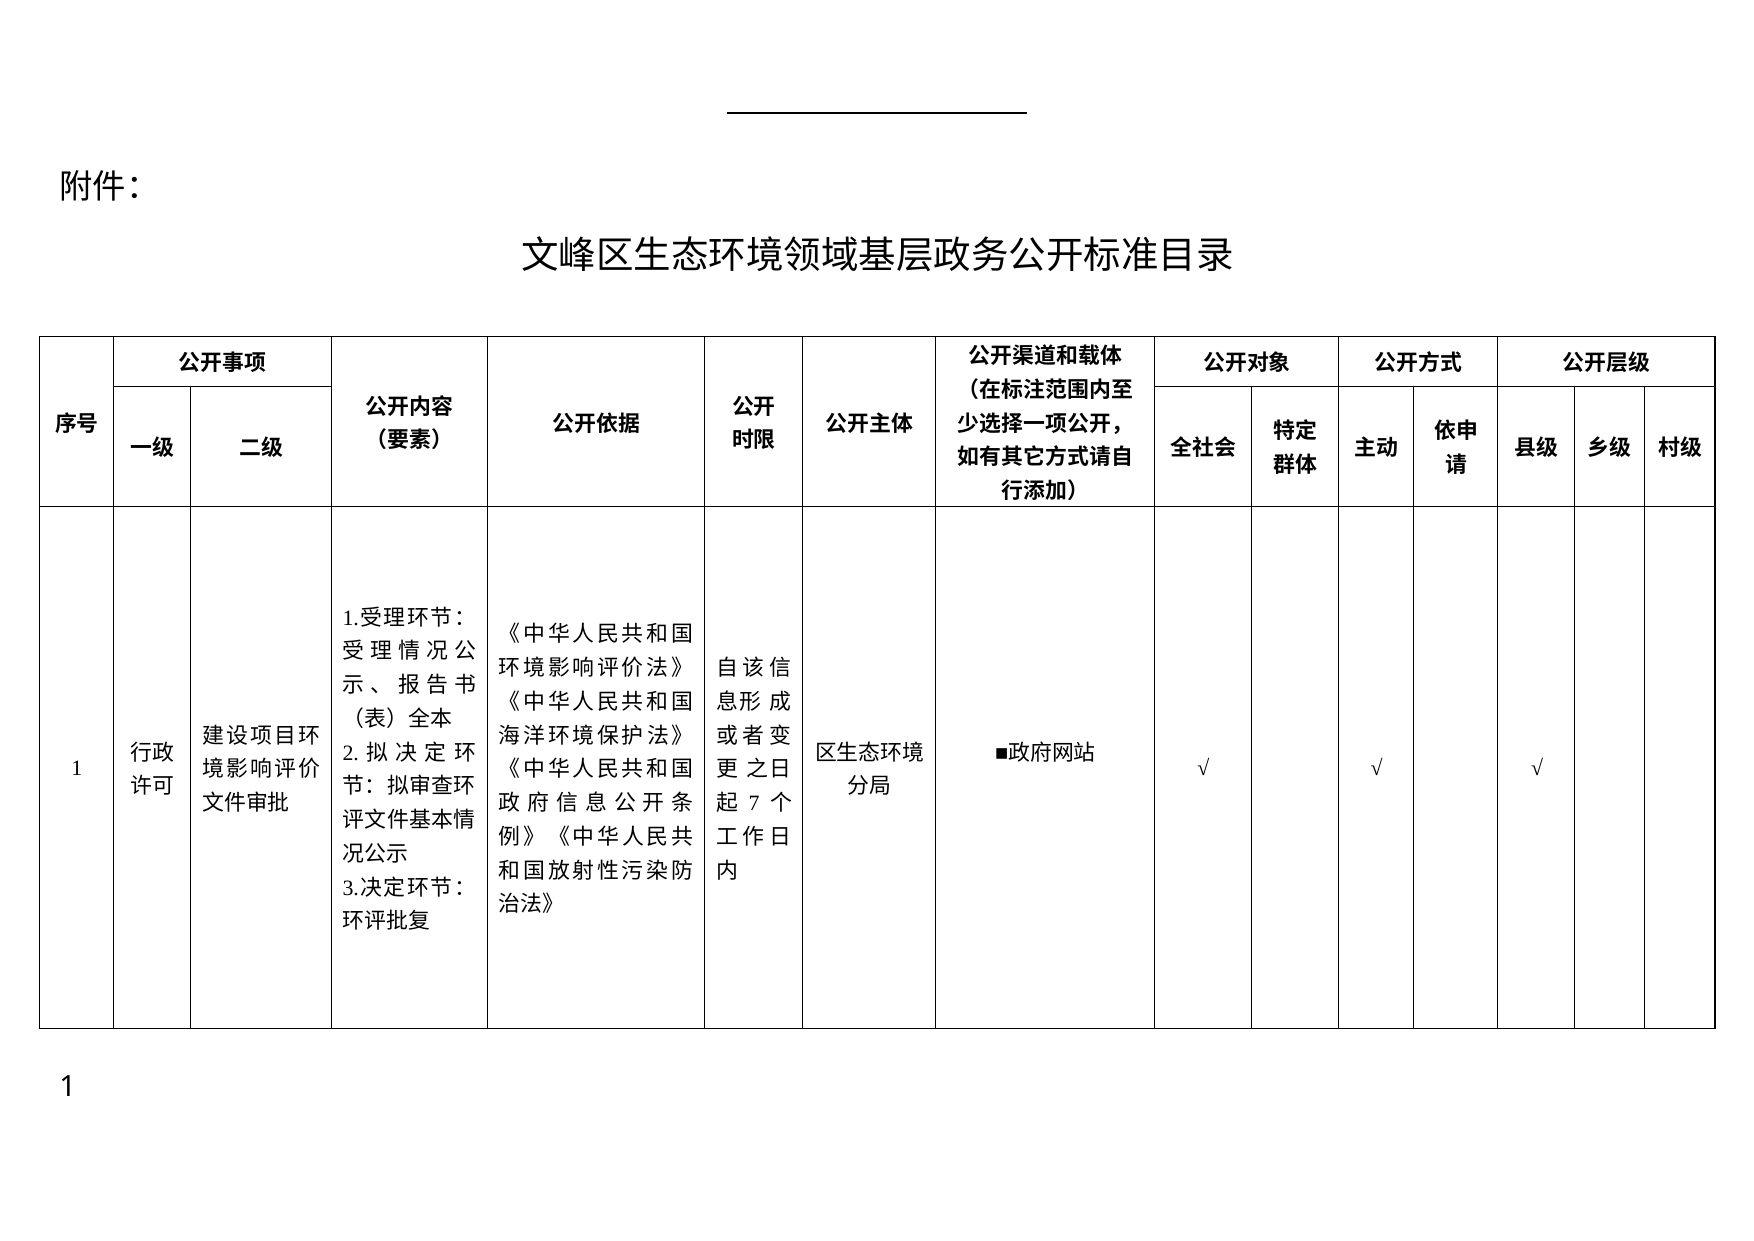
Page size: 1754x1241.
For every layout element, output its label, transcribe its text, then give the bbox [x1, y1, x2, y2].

table_cell 主动 [1339, 387, 1413, 506]
table_cell √ [1155, 507, 1251, 1028]
table_cell 行政 许可 [114, 507, 190, 1028]
table_header 公开主体 [803, 337, 935, 506]
text 附件： [59, 151, 1695, 218]
table_cell 二级 [191, 387, 331, 506]
table_header 公开对象 [1155, 337, 1338, 386]
table_header 公开依据 [488, 337, 704, 506]
table_header 公开层级 [1498, 337, 1714, 386]
table_cell ■政府网站 [936, 507, 1154, 1028]
table_header 公开方式 [1339, 337, 1497, 386]
table_cell √ [1339, 507, 1413, 1028]
table_cell 1 [40, 507, 113, 1028]
table_cell 村级 [1645, 387, 1714, 506]
table_cell [1252, 507, 1338, 1028]
table_cell 自该信息形 成或者变更 之日起7个工作日内 [705, 507, 802, 1028]
table_cell 全社会 [1155, 387, 1251, 506]
table_cell 建设项目环境影响评价文件审批 [191, 507, 331, 1028]
table_cell √ [1498, 507, 1574, 1028]
table_cell [1575, 507, 1644, 1028]
table_cell 一级 [114, 387, 190, 506]
text 文峰区生态环境领域基层政务公开标准目录 [59, 218, 1695, 286]
table_cell 1.受理环节：受理情况公示、报告书（表）全本 2.拟决定环节：拟审查环评文件基本情况公示 3.决定环节：环评批复 [332, 507, 487, 1028]
table_header 公开渠道和载体（在标注范围内至少选择一项公开，如有其它方式请自行添加） [936, 337, 1154, 506]
table_cell 乡级 [1575, 387, 1644, 506]
table_cell 依申请 [1414, 387, 1497, 506]
table_header 公开 时限 [705, 337, 802, 506]
table_cell 《中华人民共和国环境影响评价法》《中华人民共和国海洋环境保护法》《中华人民共和国政府信息公开条例》《中华人民共和国放射性污染防治法》 [488, 507, 704, 1028]
table_header 公开事项 [114, 337, 331, 386]
table_cell 县级 [1498, 387, 1574, 506]
table_cell [1645, 507, 1714, 1028]
table_cell 特定 群体 [1252, 387, 1338, 506]
table_cell [1414, 507, 1497, 1028]
table_cell 区生态环境分局 [803, 507, 935, 1028]
table_header 公开内容 （要素） [332, 337, 487, 506]
table_header 序号 [40, 337, 113, 506]
